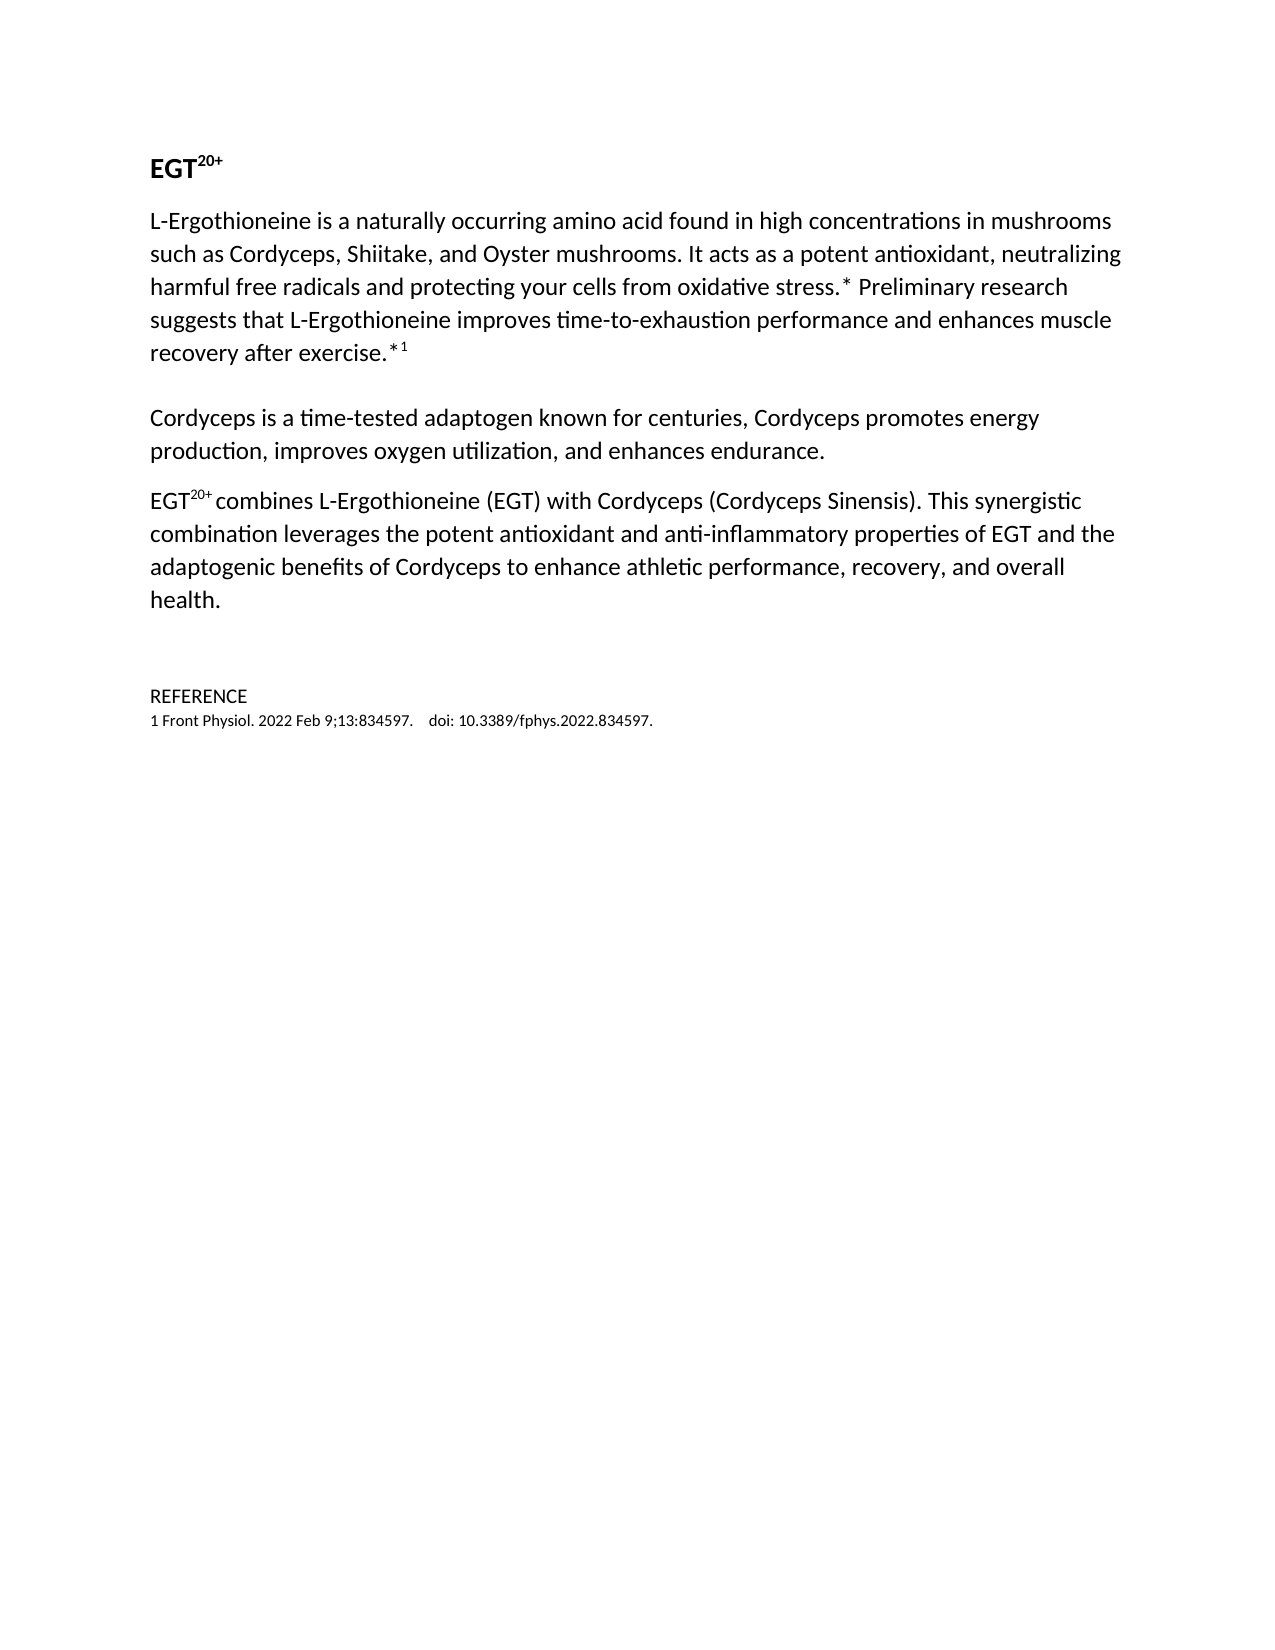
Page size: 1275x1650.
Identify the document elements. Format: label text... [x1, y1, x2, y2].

text L-Ergothioneine is a naturally occurring amino acid found in high concentrations in mushrooms such as Cordyceps, Shiitake, and Oyster mushrooms. It acts as a potent antioxidant, neutralizing harmful free radicals and protecting your cells from oxidative stress.* Preliminary research suggests that L-Ergothioneine improves time-to-exhaustion performance and enhances muscle recovery after exercise.*1 Cordyceps is a time-tested adaptogen known for centuries, Cordyceps promotes energy production, improves oxygen utilization, and enhances endurance. [150, 205, 1125, 466]
text EGT20+ [150, 150, 1125, 186]
text EGT20+ combines L-Ergothioneine (EGT) with Cordyceps (Cordyceps Sinensis). This synergistic combination leverages the potent antioxidant and anti-inflammatory properties of EGT and the adaptogenic benefits of Cordyceps to enhance athletic performance, recovery, and overall health. [150, 485, 1125, 614]
text REFERENCE 1 Front Physiol. 2022 Feb 9;13:834597. doi: 10.3389/fphys.2022.834597. [150, 683, 1125, 730]
